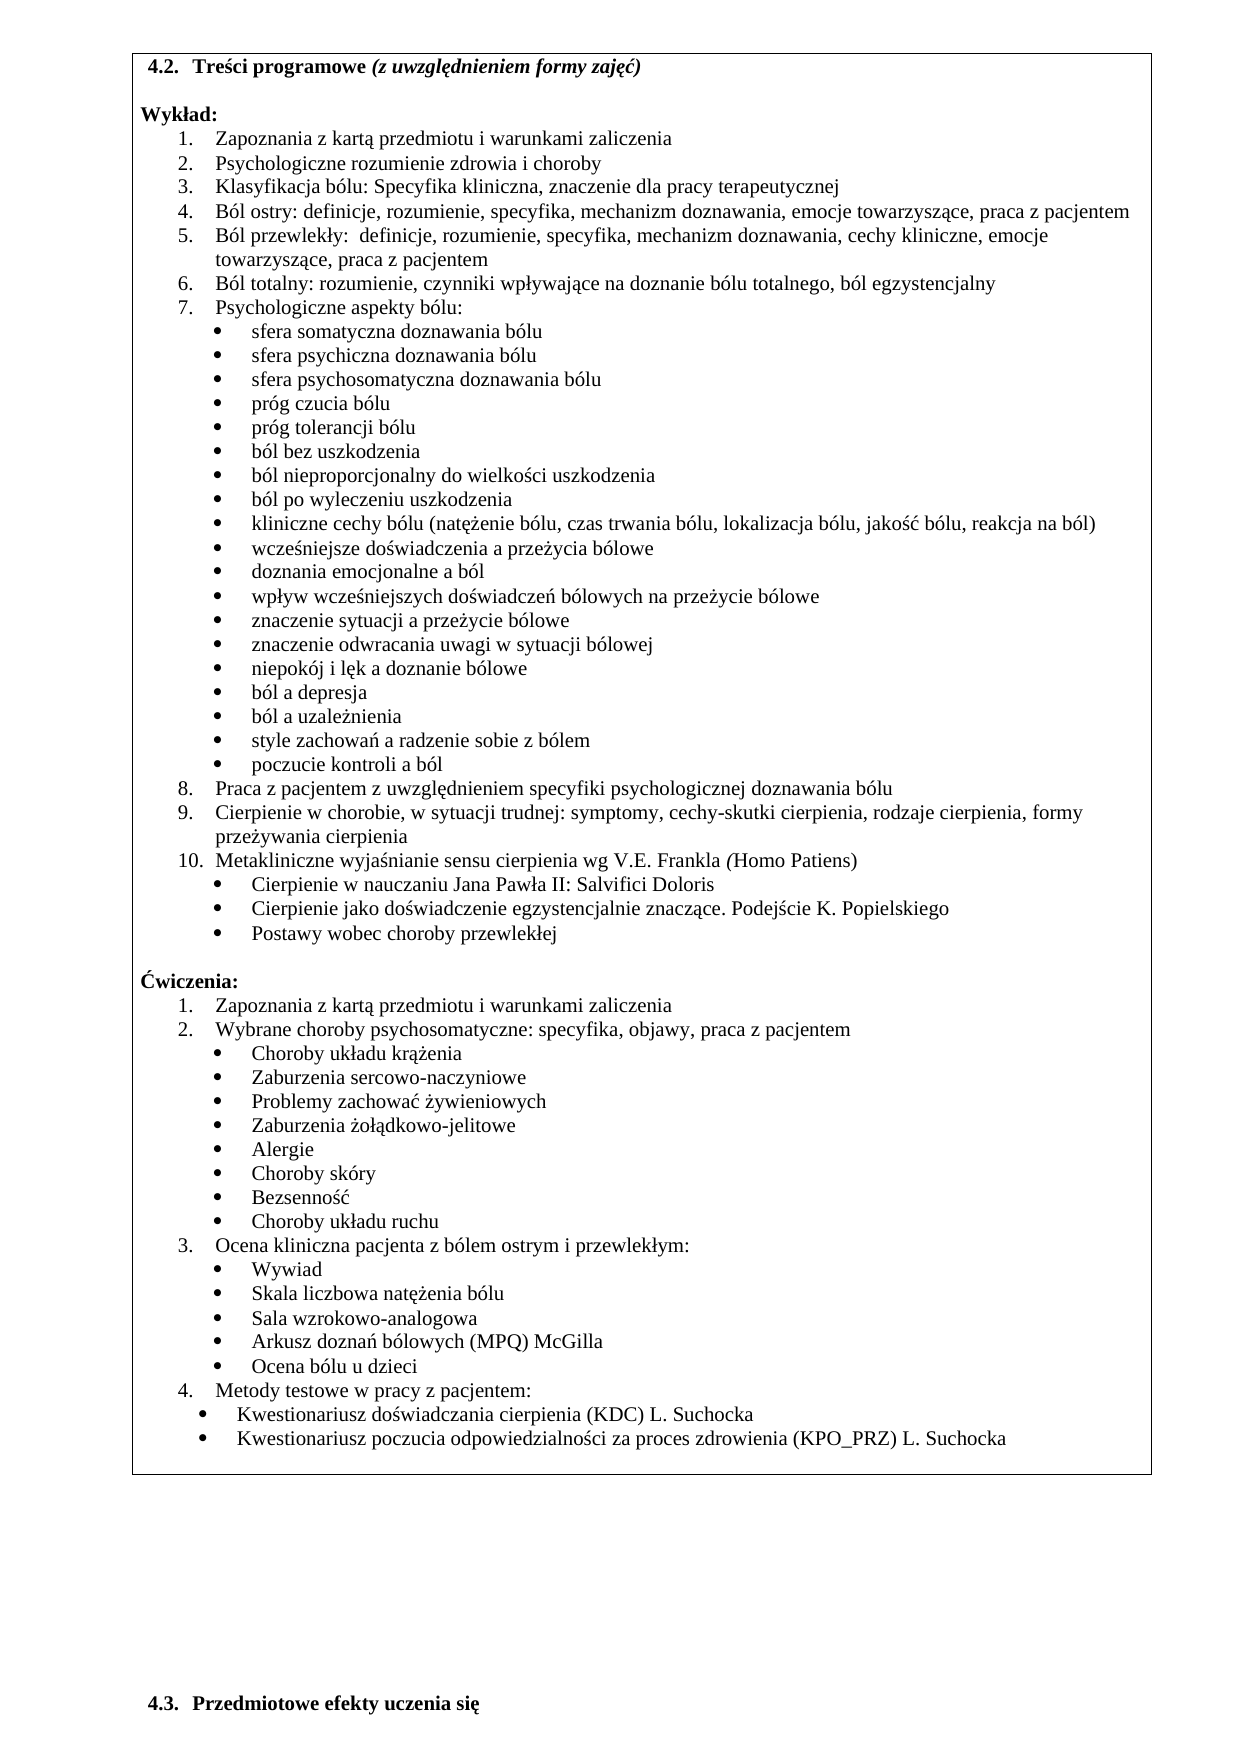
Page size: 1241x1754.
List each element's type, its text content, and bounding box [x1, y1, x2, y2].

table_cell Treści programowe (z uwzględnieniem formy zajęć) Wykład: Zapoznania z kartą przedmiotu i warunkami zaliczenia Psychologiczne rozumienie zdrowia i choroby Klasyfikacja bólu: Specyfika kliniczna, znaczenie dla pracy terapeutycznej Ból ostry: definicje, rozumienie, specyfika, mechanizm doznawania, emocje towarzyszące, praca z pacjentem Ból przewlekły: definicje, rozumienie, specyfika, mechanizm doznawania, cechy kliniczne, emocje towarzyszące, praca z pacjentem Ból totalny: rozumienie, czynniki wpływające na doznanie bólu totalnego, ból egzystencjalny Psychologiczne aspekty bólu: sfera somatyczna doznawania bólu sfera psychiczna doznawania bólu sfera psychosomatyczna doznawania bólu próg czucia bólu próg tolerancji bólu ból bez uszkodzenia ból nieproporcjonalny do wielkości uszkodzenia ból po wyleczeniu uszkodzenia kliniczne cechy bólu (natężenie bólu, czas trwania bólu, lokalizacja bólu, jakość bólu, reakcja na ból) wcześniejsze doświadczenia a przeżycia bólowe doznania emocjonalne a ból wpływ wcześniejszych doświadczeń bólowych na przeżycie bólowe znaczenie sytuacji a przeżycie bólowe znaczenie odwracania uwagi w sytuacji bólowej niepokój i lęk a doznanie bólowe ból a depresja ból a uzależnienia style zachowań a radzenie sobie z bólem poczucie kontroli a ból Praca z pacjentem z uwzględnieniem specyfiki psychologicznej doznawania bólu Cierpienie w chorobie, w sytuacji trudnej: symptomy, cechy-skutki cierpienia, rodzaje cierpienia, formy przeżywania cierpienia Metakliniczne wyjaśnianie sensu cierpienia wg V.E. Frankla (Homo Patiens) Cierpienie w nauczaniu Jana Pawła II: Salvifici Doloris Cierpienie jako doświadczenie egzystencjalnie znaczące. Podejście K. Popielskiego Postawy wobec choroby przewlekłej Ćwiczenia: Zapoznania z kartą przedmiotu i warunkami zaliczenia Wybrane choroby psychosomatyczne: specyfika, objawy, praca z pacjentem Choroby układu krążenia Zaburzenia sercowo-naczyniowe Problemy zachować żywieniowych Zaburzenia żołądkowo-jelitowe Alergie Choroby skóry Bezsenność Choroby układu ruchu Ocena kliniczna pacjenta z bólem ostrym i przewlekłym: Wywiad Skala liczbowa natężenia bólu Sala wzrokowo-analogowa Arkusz doznań bólowych (MPQ) McGilla Ocena bólu u dzieci Metody testowe w pracy z pacjentem: Kwestionariusz doświadczania cierpienia (KDC) L. Suchocka Kwestionariusz poczucia odpowiedzialności za proces zdrowienia (KPO_PRZ) L. Suchocka [133, 54, 1151, 1474]
list Przedmiotowe efekty uczenia się [148, 1691, 1187, 1714]
